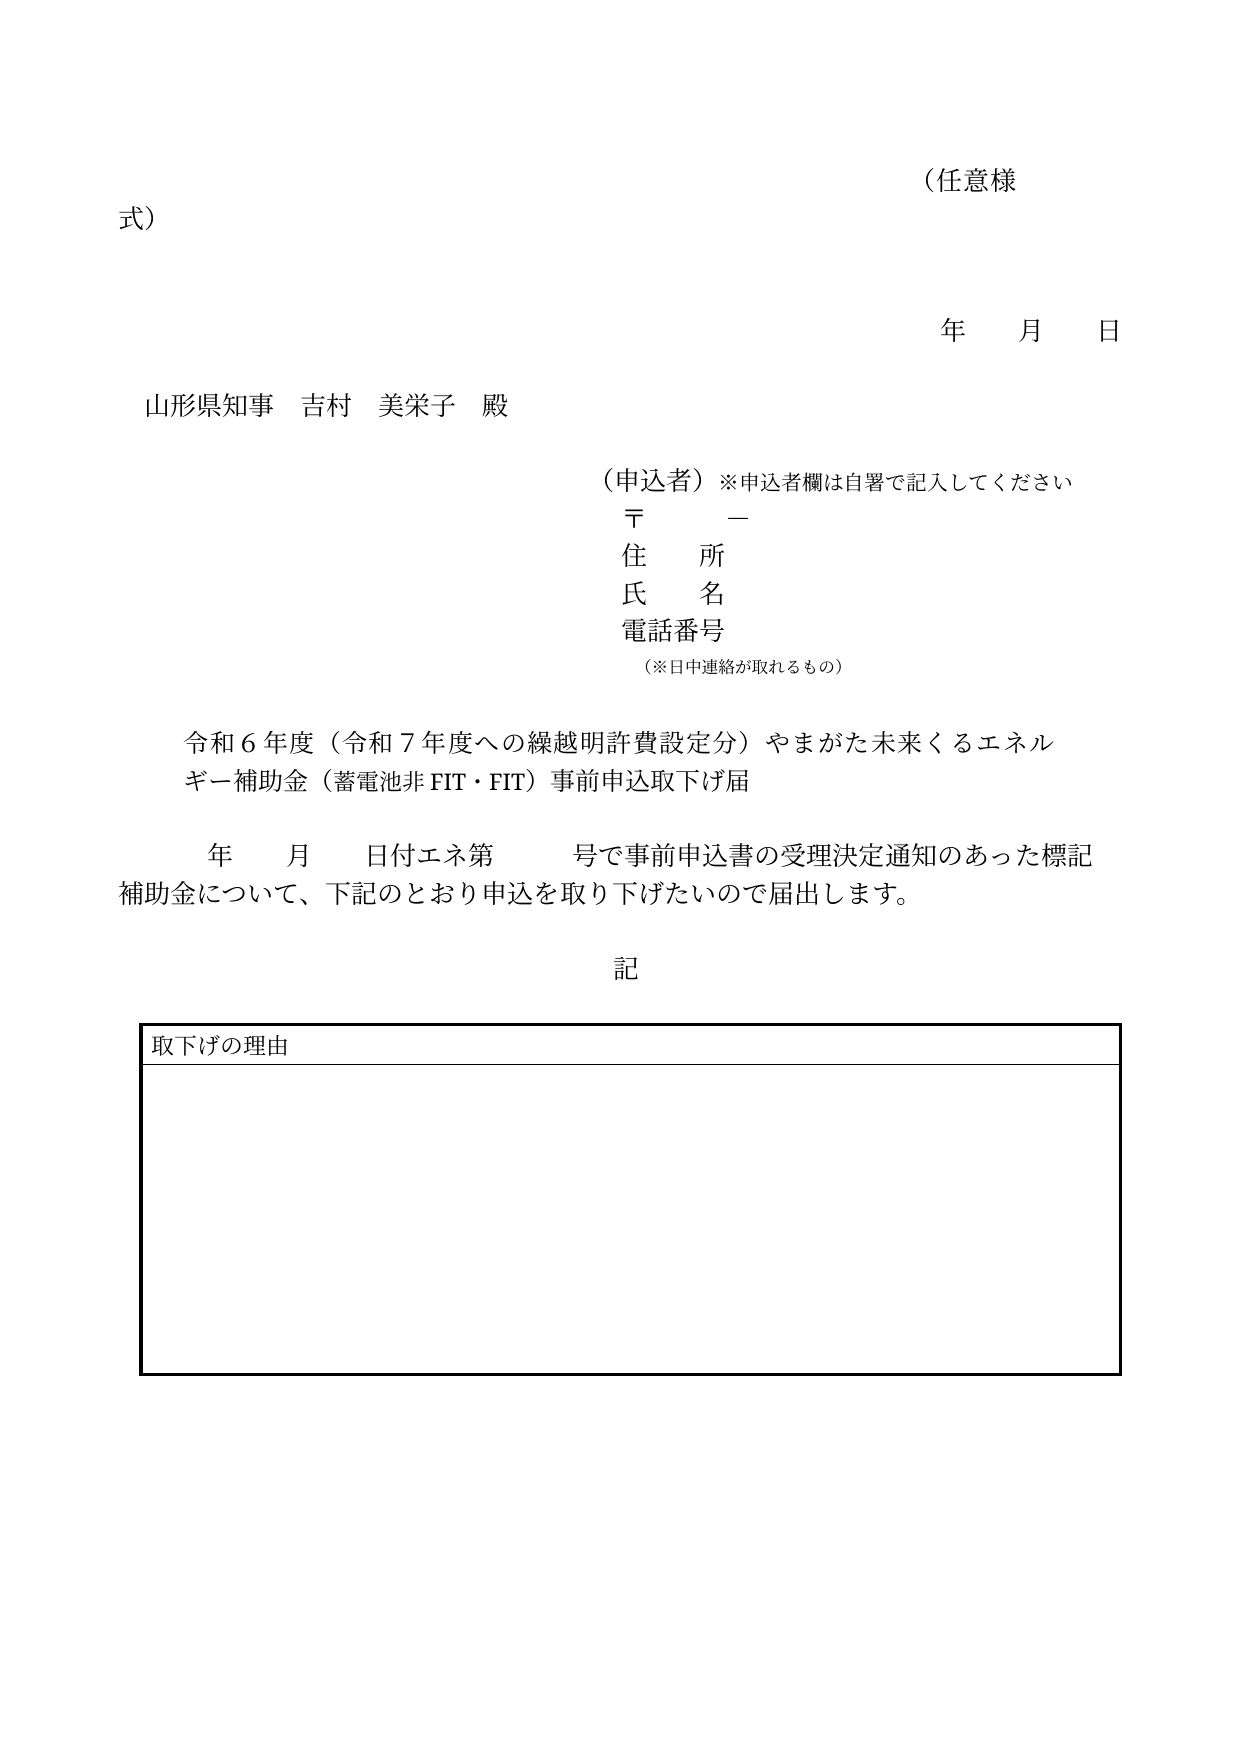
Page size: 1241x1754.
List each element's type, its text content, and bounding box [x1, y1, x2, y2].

table_header 取下げの理由 [143, 1026, 1119, 1064]
text 年 月 日 [118, 311, 1122, 348]
text 〒 － [118, 498, 939, 536]
list 年 月 日付エネ第 号で事前申込書の受理決定通知のあった標記 [156, 836, 1122, 873]
text 氏 名 [118, 573, 1122, 611]
text 住 所 [118, 536, 1122, 573]
text 補助金について、下記のとおり申込を取り下げたいので届出します。 [118, 873, 1122, 911]
text （申込者）※申込者欄は自署で記入してください [118, 461, 1122, 498]
table_cell [143, 1065, 1119, 1372]
text （任意様式） [118, 161, 1018, 236]
text 電話番号 [118, 611, 1122, 648]
text 記 [118, 948, 1122, 986]
text （※日中連絡が取れるもの） [118, 648, 1122, 686]
text 令和６年度（令和７年度への繰越明許費設定分）やまがた未来くるエネルギー補助金（蓄電池非FIT・FIT）事前申込取下げ届 [184, 723, 1056, 798]
text 山形県知事 吉村 美栄子 殿 [118, 386, 1122, 423]
